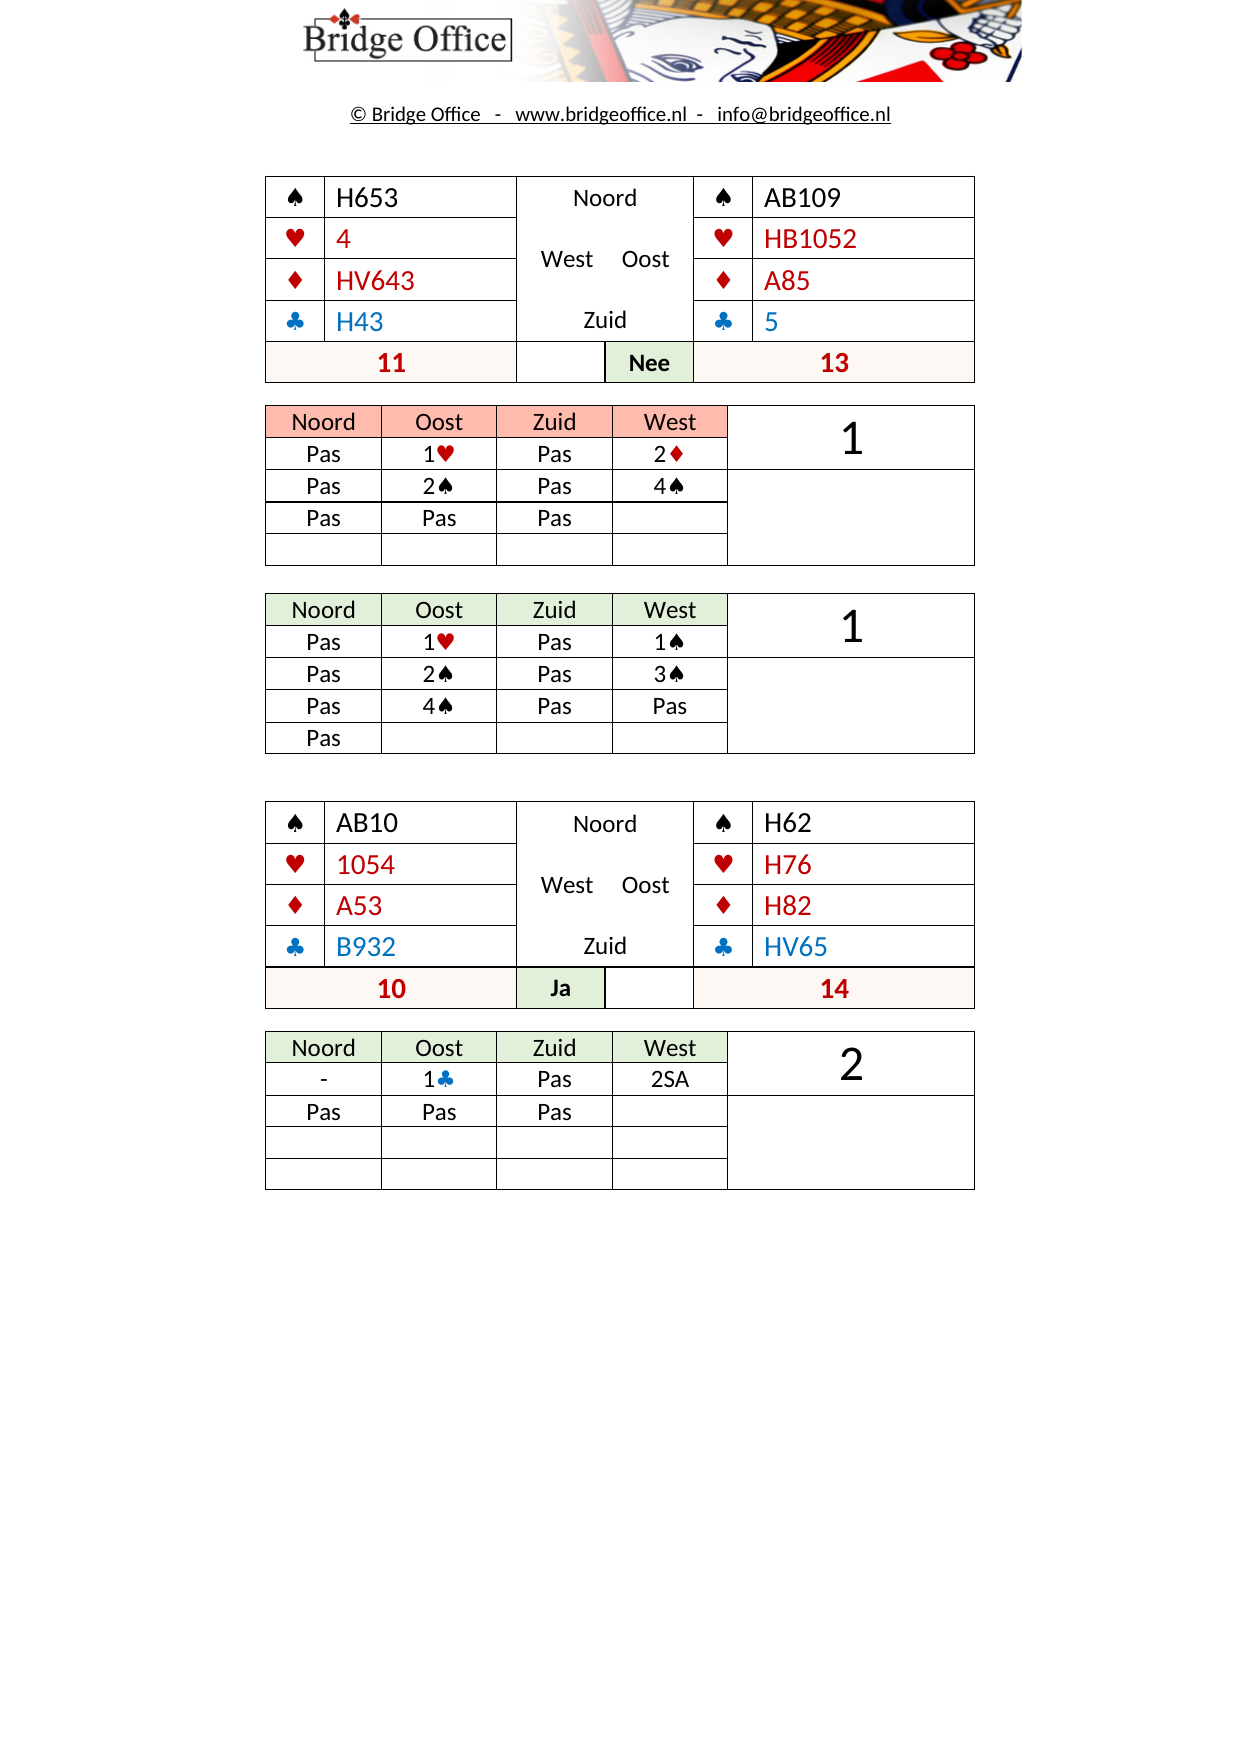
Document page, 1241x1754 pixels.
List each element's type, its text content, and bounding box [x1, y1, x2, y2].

table_cell A85 [753, 259, 974, 299]
table_cell H82 [753, 885, 974, 925]
table_cell [728, 658, 974, 753]
table_header West [613, 594, 727, 625]
table_header Noord [266, 1032, 381, 1062]
table_cell Pas [266, 626, 381, 657]
table_cell 3♠ [613, 658, 727, 689]
table_cell ♥ [694, 844, 752, 884]
table_header Zuid [497, 1032, 612, 1062]
table_cell [728, 1096, 974, 1189]
table_cell ♣ [266, 301, 324, 341]
table_cell Ja [517, 968, 604, 1008]
table_cell [606, 968, 693, 1008]
table_cell 4♠ [613, 470, 727, 501]
table_cell Pas [497, 1096, 612, 1126]
table_cell [382, 534, 496, 564]
table_cell ♥ [266, 218, 324, 258]
table_cell - [266, 1063, 381, 1094]
table_header Oost [382, 1032, 496, 1062]
table_cell ♣ [694, 301, 752, 341]
table_cell [613, 1096, 727, 1126]
table_header AB109 [753, 177, 974, 217]
table_cell Pas [266, 438, 381, 469]
table_header 1 [728, 594, 974, 657]
table_header ♠ [266, 177, 324, 217]
table_header Noord [266, 406, 381, 437]
table_header H653 [325, 177, 516, 217]
table_cell ♣ [266, 926, 324, 966]
table_header ♠ [694, 802, 752, 842]
table_cell [266, 1127, 381, 1158]
table_header Noord [266, 594, 381, 625]
table_header 2 [728, 1032, 974, 1094]
table_cell 1♠ [613, 626, 727, 657]
table_cell 2♠ [382, 658, 496, 689]
table_header Noord West Oost Zuid [517, 802, 693, 966]
table_cell 1♣ [382, 1063, 496, 1094]
table_cell [613, 1159, 727, 1189]
table_cell 2♦ [613, 438, 727, 469]
table_cell [497, 1127, 612, 1158]
table_cell 10 [266, 968, 516, 1008]
table_cell Pas [382, 1096, 496, 1126]
table_cell Pas [497, 438, 612, 469]
table_cell Pas [266, 723, 381, 753]
table_cell Pas [266, 503, 381, 533]
table_header West [613, 406, 727, 437]
table_cell Pas [497, 503, 612, 533]
table_header Zuid [497, 406, 612, 437]
table_cell Pas [497, 470, 612, 501]
table_header West [613, 1032, 727, 1062]
table_cell Pas [497, 690, 612, 722]
table_cell Pas [497, 1063, 612, 1094]
table_cell 2♠ [382, 470, 496, 501]
table_cell [517, 342, 604, 382]
table_cell 1♥ [382, 438, 496, 469]
table_cell Nee [606, 342, 693, 382]
table_cell Pas [266, 470, 381, 501]
table_cell [382, 1127, 496, 1158]
table_cell [497, 723, 612, 753]
table_cell ♦ [266, 885, 324, 925]
table_header 1 [728, 406, 974, 469]
table_cell Pas [497, 626, 612, 657]
table_cell ♦ [266, 259, 324, 299]
table_cell [497, 1159, 612, 1189]
table_cell 11 [266, 342, 516, 382]
table_cell 14 [694, 968, 974, 1008]
table_header Zuid [497, 594, 612, 625]
table_cell 4♠ [382, 690, 496, 722]
table_cell Pas [266, 658, 381, 689]
table_cell HB1052 [753, 218, 974, 258]
picture [276, 0, 1022, 82]
table_cell [613, 723, 727, 753]
table_header H62 [753, 802, 974, 842]
table_cell 4 [325, 218, 516, 258]
table_cell 1054 [325, 844, 516, 884]
table_cell Pas [266, 690, 381, 722]
table_header Oost [382, 406, 496, 437]
table_cell ♦ [694, 259, 752, 299]
table_cell [613, 1127, 727, 1158]
table_cell Pas [266, 1096, 381, 1126]
table_cell 2SA [613, 1063, 727, 1094]
table_cell [728, 470, 974, 564]
table_cell B932 [325, 926, 516, 966]
table_header AB10 [325, 802, 516, 842]
table_header Noord West Oost Zuid [517, 177, 693, 341]
table_cell [266, 534, 381, 564]
table_header ♠ [266, 802, 324, 842]
table_header Oost [382, 594, 496, 625]
table_cell [382, 1159, 496, 1189]
table_cell 5 [753, 301, 974, 341]
table_cell [382, 723, 496, 753]
table_cell H76 [753, 844, 974, 884]
table_cell HV643 [325, 259, 516, 299]
table_cell H43 [325, 301, 516, 341]
table_cell [497, 534, 612, 564]
table_cell 1♥ [382, 626, 496, 657]
table_cell ♣ [694, 926, 752, 966]
table_cell A53 [325, 885, 516, 925]
table_cell Pas [382, 503, 496, 533]
table_cell 13 [694, 342, 974, 382]
table_cell HV65 [753, 926, 974, 966]
table_cell ♥ [694, 218, 752, 258]
table_cell Pas [497, 658, 612, 689]
table_cell Pas [613, 690, 727, 722]
table_cell [266, 1159, 381, 1189]
table_cell [613, 534, 727, 564]
table_header ♠ [694, 177, 752, 217]
table_cell [613, 503, 727, 533]
table_cell ♦ [694, 885, 752, 925]
table_cell ♥ [266, 844, 324, 884]
